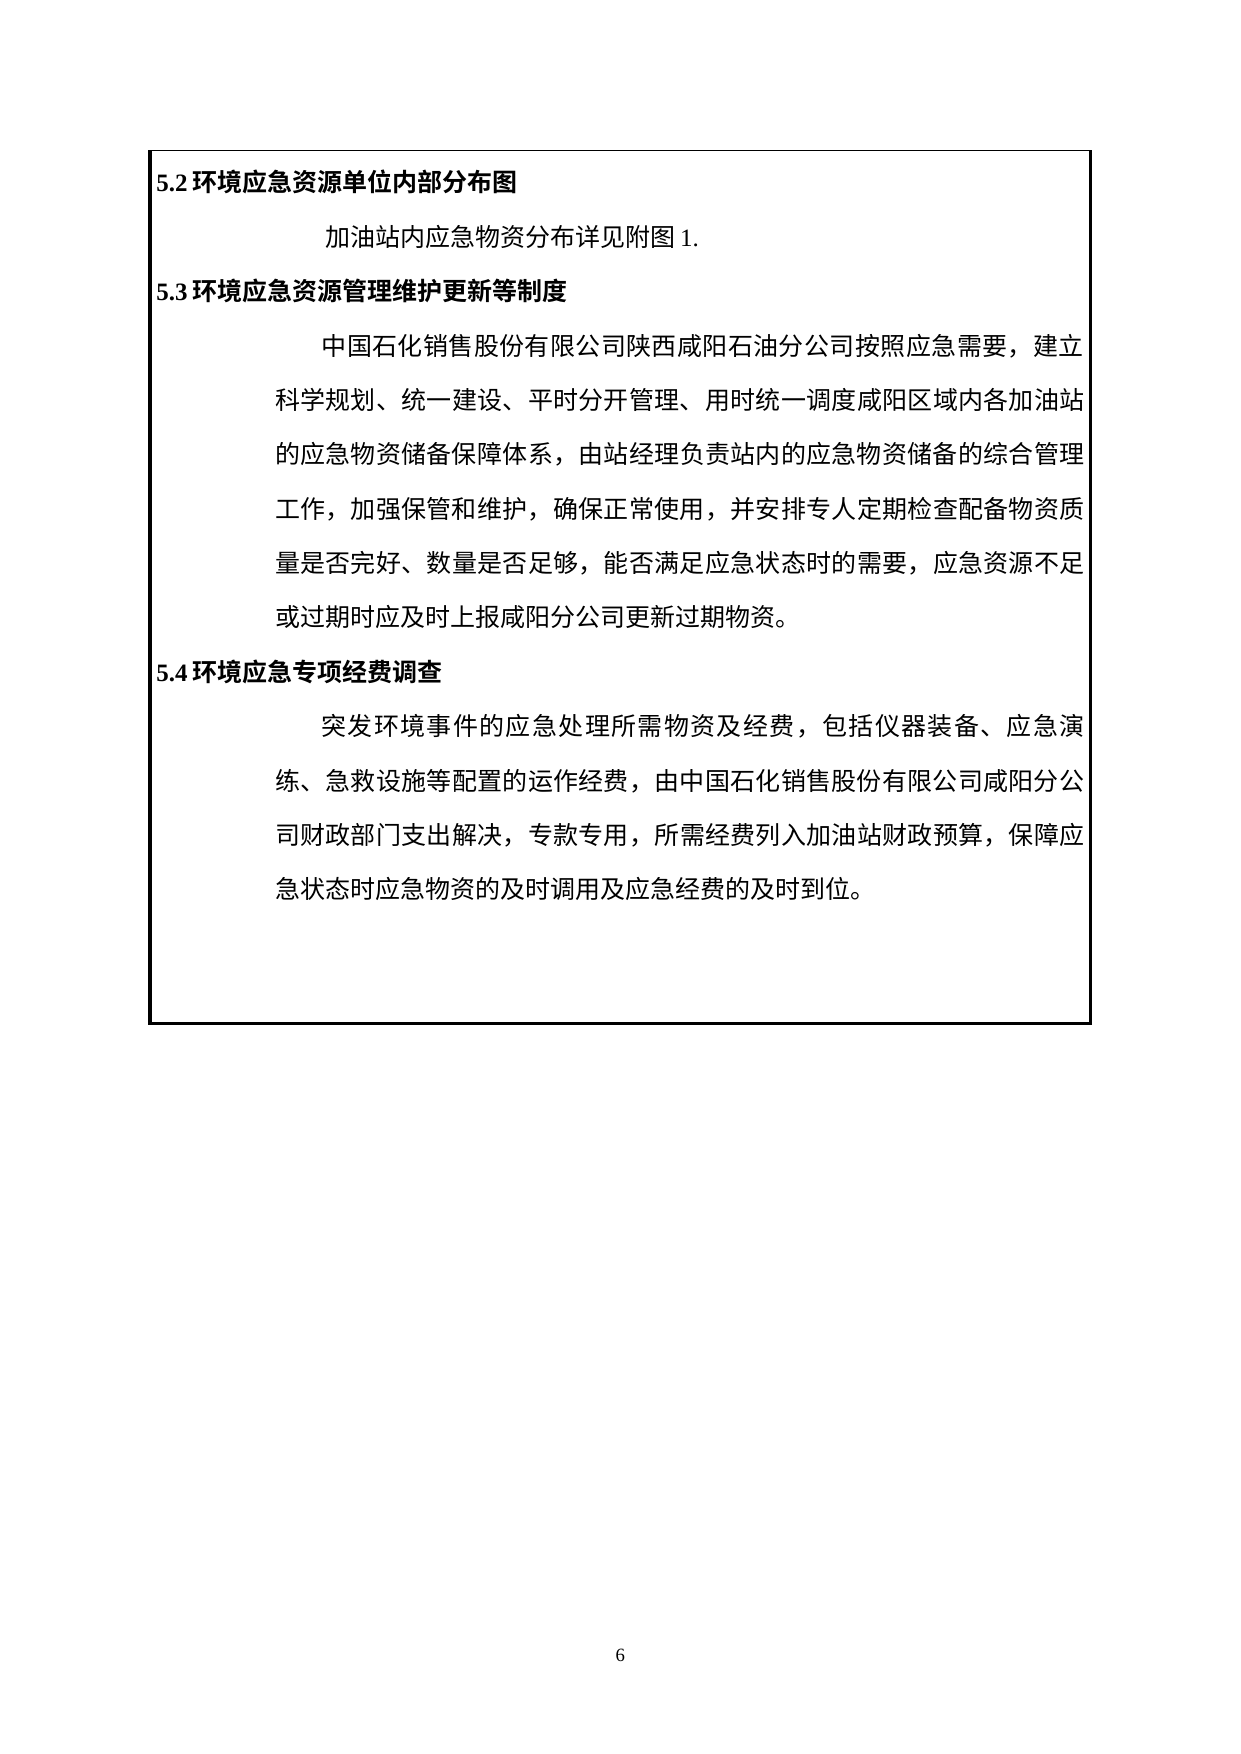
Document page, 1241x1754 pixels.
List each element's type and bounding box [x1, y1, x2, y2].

table_cell [152, 151, 1089, 1022]
